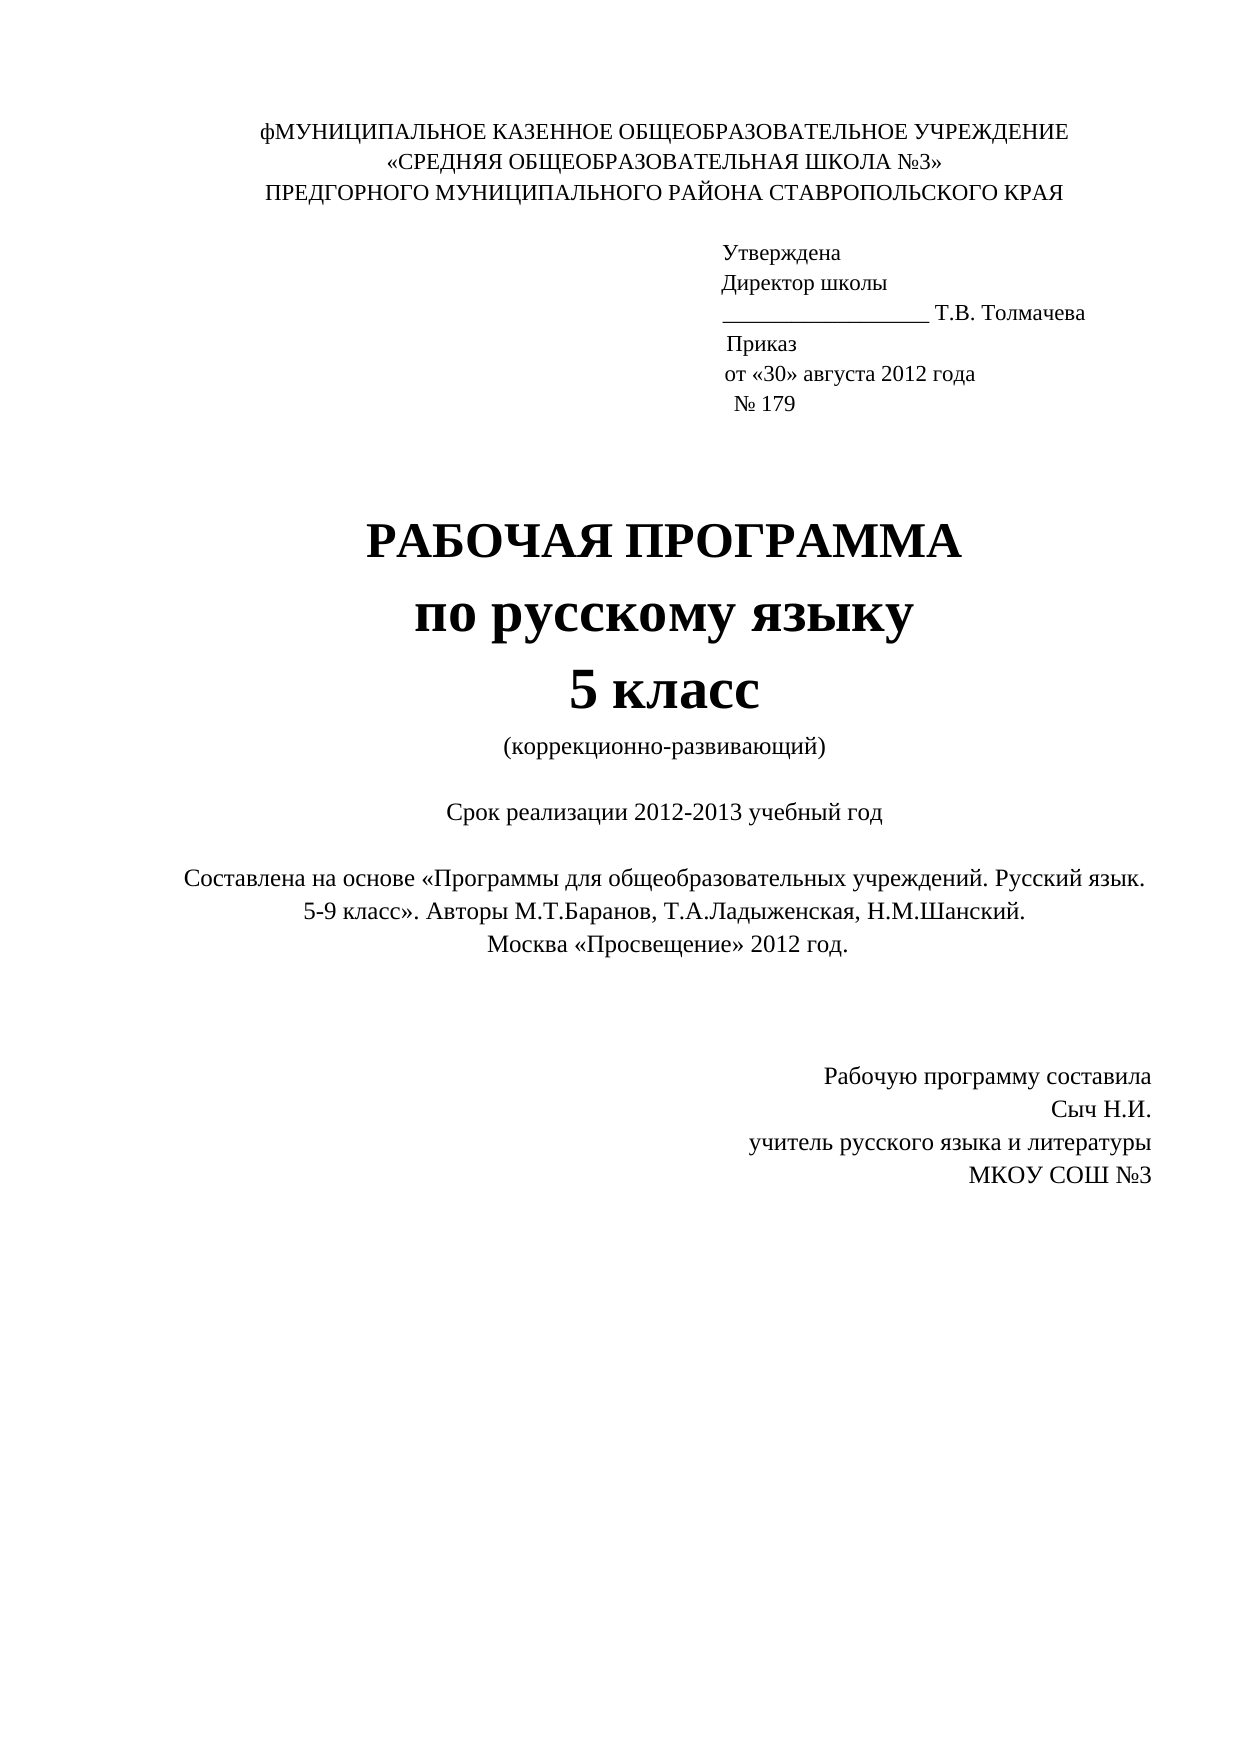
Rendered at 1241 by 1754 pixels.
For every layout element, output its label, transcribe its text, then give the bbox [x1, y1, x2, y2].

text Сыч Н.И. [177, 1094, 1152, 1123]
text Директор школы [177, 269, 1152, 296]
text 5 класс [177, 654, 1152, 721]
text (коррекционно-развивающий) [177, 731, 1152, 760]
text Рабочую программу составила [177, 1061, 1152, 1090]
text РАБОЧАЯ ПРОГРАММА [177, 511, 1152, 568]
text Приказ [177, 329, 1152, 356]
text Срок реализации 2012-2013 учебный год [177, 797, 1152, 826]
text фМУНИЦИПАЛЬНОЕ КАЗЕННОЕ ОБЩЕОБРАЗОВАТЕЛЬНОЕ УЧРЕЖДЕНИЕ [177, 118, 1152, 144]
text «СРЕДНЯЯ ОБЩЕОБРАЗОВАТЕЛЬНАЯ ШКОЛА №3» [177, 148, 1152, 175]
text Москва «Просвещение» 2012 год. [177, 929, 1152, 958]
text ПРЕДГОРНОГО МУНИЦИПАЛЬНОГО РАЙОНА СТАВРОПОЛЬСКОГО КРАЯ [177, 178, 1152, 205]
text Составлена на основе «Программы для общеобразовательных учреждений. Русский язык. 5-9 класс». Авторы М.Т.Баранов, Т.А.Ладыженская, Н.М.Шанский. [177, 863, 1152, 925]
text № 179 [177, 390, 1152, 416]
text МКОУ СОШ №3 [177, 1160, 1152, 1189]
text по русскому языку [177, 577, 1152, 644]
text от «30» августа 2012 года [177, 360, 1152, 386]
text __________________ Т.В. Толмачева [177, 299, 1152, 326]
text учитель русского языка и литературы [177, 1127, 1152, 1156]
text Утверждена [177, 239, 1152, 265]
